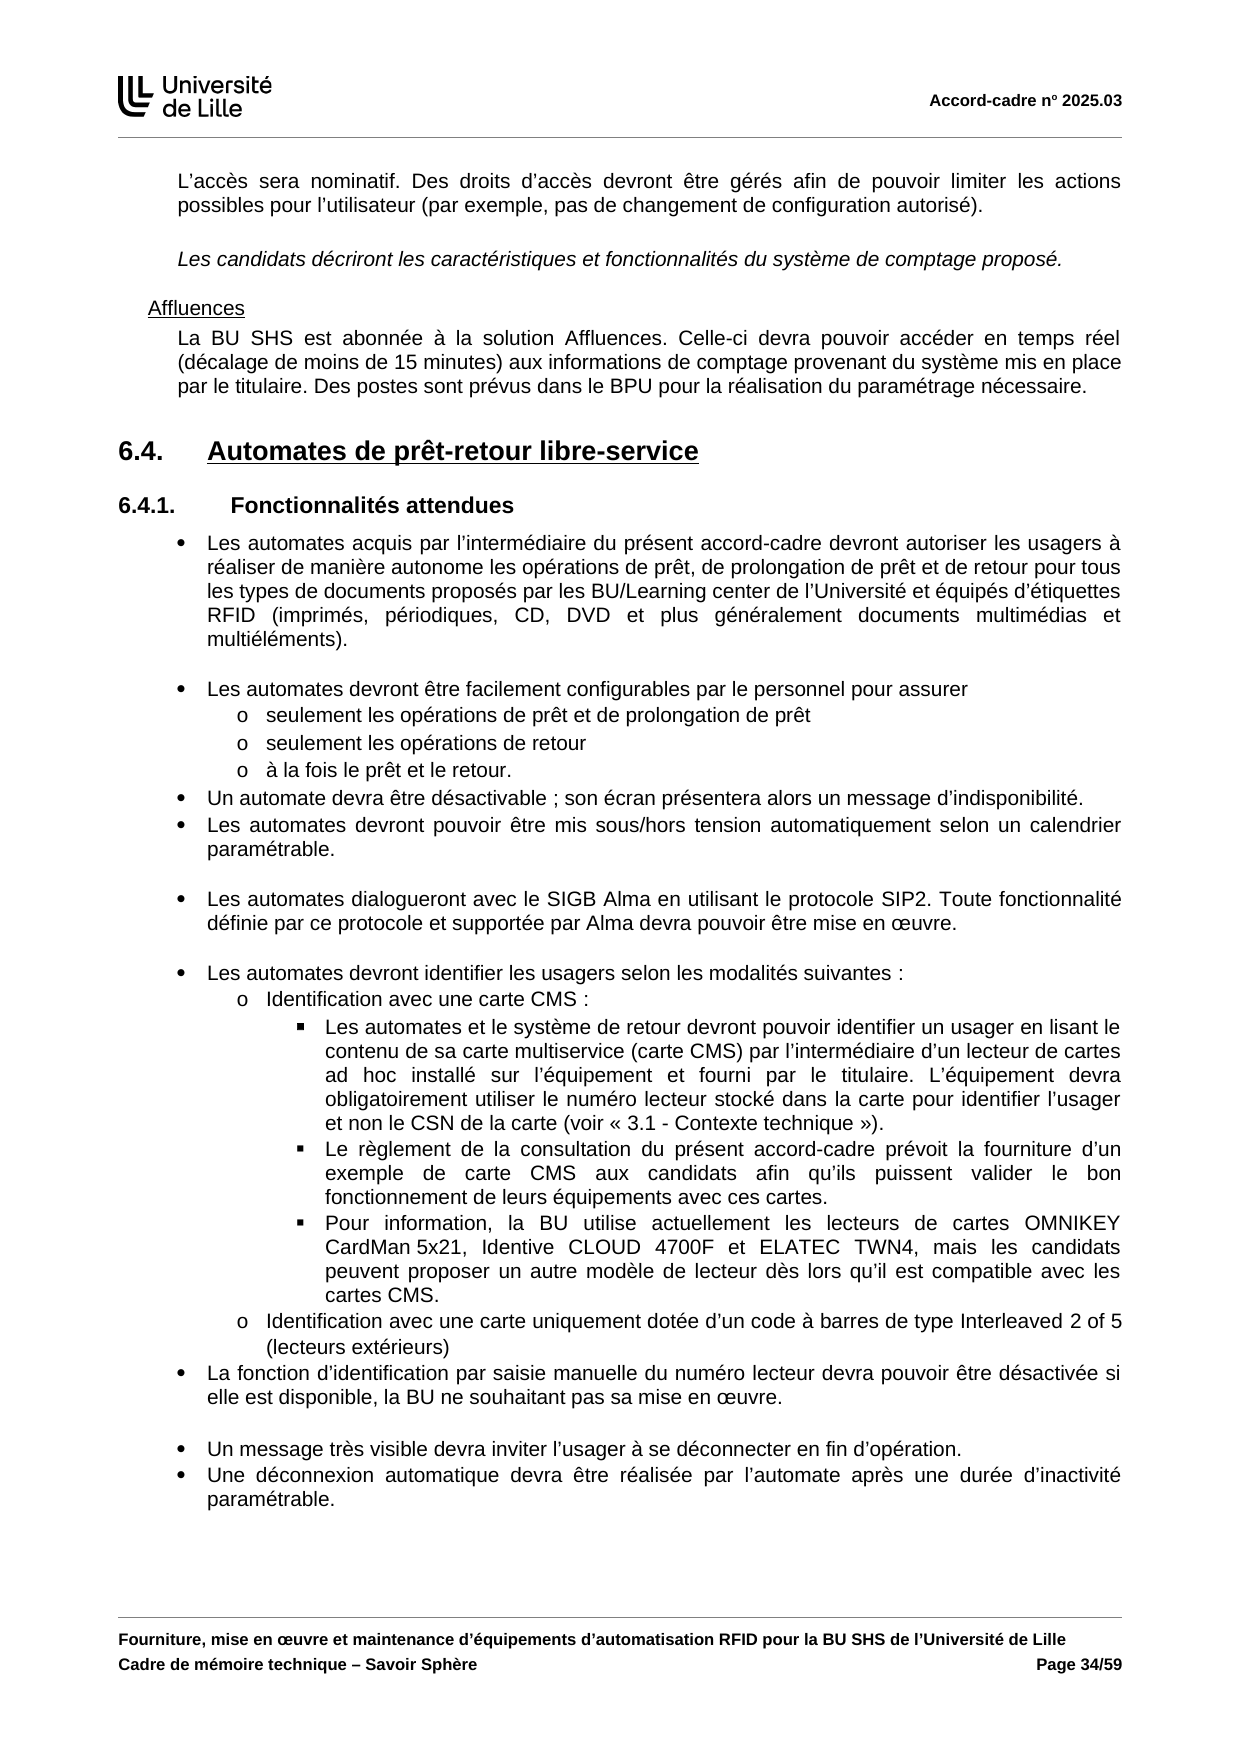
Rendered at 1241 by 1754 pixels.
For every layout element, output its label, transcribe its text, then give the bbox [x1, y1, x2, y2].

text Une déconnexion automatique devra être réalisée par l’automate après une durée d’inactivité paramétrable. [177, 1463, 1122, 1511]
text Pour information, la BU utilise actuellement les lecteurs de cartes OMNIKEY CardMan 5x21, Identive CLOUD 4700F et ELATEC TWN4, mais les candidats peuvent proposer un autre modèle de lecteur dès lors qu’il est compatible avec les cartes CMS. [295, 1211, 1122, 1307]
text seulement les opérations de prêt et de prolongation de prêt [236, 702, 1122, 728]
text Les automates et le système de retour devront pouvoir identifier un usager en lisant le contenu de sa carte multiservice (carte CMS) par l’intermédiaire d’un lecteur de cartes ad hoc installé sur l’équipement et fourni par le titulaire. L’équipement devra obligatoirement utiliser le numéro lecteur stocké dans la carte pour identifier l’usager et non le CSN de la carte (voir « 3.1 - Contexte technique »). [295, 1014, 1122, 1134]
text Les candidats décriront les caractéristiques et fonctionnalités du système de comptage proposé. [177, 247, 1122, 271]
text Le règlement de la consultation du présent accord-cadre prévoit la fourniture d’un exemple de carte CMS aux candidats afin qu’ils puissent valider le bon fonctionnement de leurs équipements avec ces cartes. [295, 1137, 1122, 1208]
text seulement les opérations de retour [236, 730, 1122, 756]
text L’accès sera nominatif. Des droits d’accès devront être gérés afin de pouvoir limiter les actions possibles pour l’utilisateur (par exemple, pas de changement de configuration autorisé). [177, 169, 1122, 217]
text Identification avec une carte uniquement dotée d’un code à barres de type Interleaved 2 of 5 (lecteurs extérieurs) [236, 1309, 1122, 1358]
text Les automates acquis par l’intermédiaire du présent accord-cadre devront autoriser les usagers à réaliser de manière autonome les opérations de prêt, de prolongation de prêt et de retour pour tous les types de documents proposés par les BU/Learning center de l’Université et équipés d’étiquettes RFID (imprimés, périodiques, CD, DVD et plus généralement documents multimédias et multiéléments). [177, 530, 1122, 650]
text La fonction d’identification par saisie manuelle du numéro lecteur devra pouvoir être désactivée si elle est disponible, la BU ne souhaitant pas sa mise en œuvre. [177, 1361, 1122, 1408]
text Identification avec une carte CMS : [236, 987, 1122, 1012]
text Un automate devra être désactivable ; son écran présentera alors un message d’indisponibilité. [177, 786, 1122, 810]
picture [118, 76, 272, 117]
text à la fois le prêt et le retour. [236, 758, 1122, 784]
text Les automates devront pouvoir être mis sous/hors tension automatiquement selon un calendrier paramétrable. [177, 812, 1122, 860]
subtitle Automates de prêt-retour libre-service [118, 435, 1122, 467]
text La BU SHS est abonnée à la solution Affluences. Celle-ci devra pouvoir accéder en temps réel (décalage de moins de 15 minutes) aux informations de comptage provenant du système mis en place par le titulaire. Des postes sont prévus dans le BPU pour la réalisation du paramétrage nécessaire. [177, 326, 1122, 398]
text Les automates devront identifier les usagers selon les modalités suivantes : [177, 961, 1122, 984]
text Un message très visible devra inviter l’usager à se déconnecter en fin d’opération. [177, 1437, 1122, 1461]
text Affluences [148, 296, 1122, 320]
text Les automates dialogueront avec le SIGB Alma en utilisant le protocole SIP2. Toute fonctionnalité définie par ce protocole et supportée par Alma devra pouvoir être mise en œuvre. [177, 886, 1122, 934]
subtitle Fonctionnalités attendues [118, 492, 1122, 518]
text Les automates devront être facilement configurables par le personnel pour assurer [177, 676, 1122, 700]
